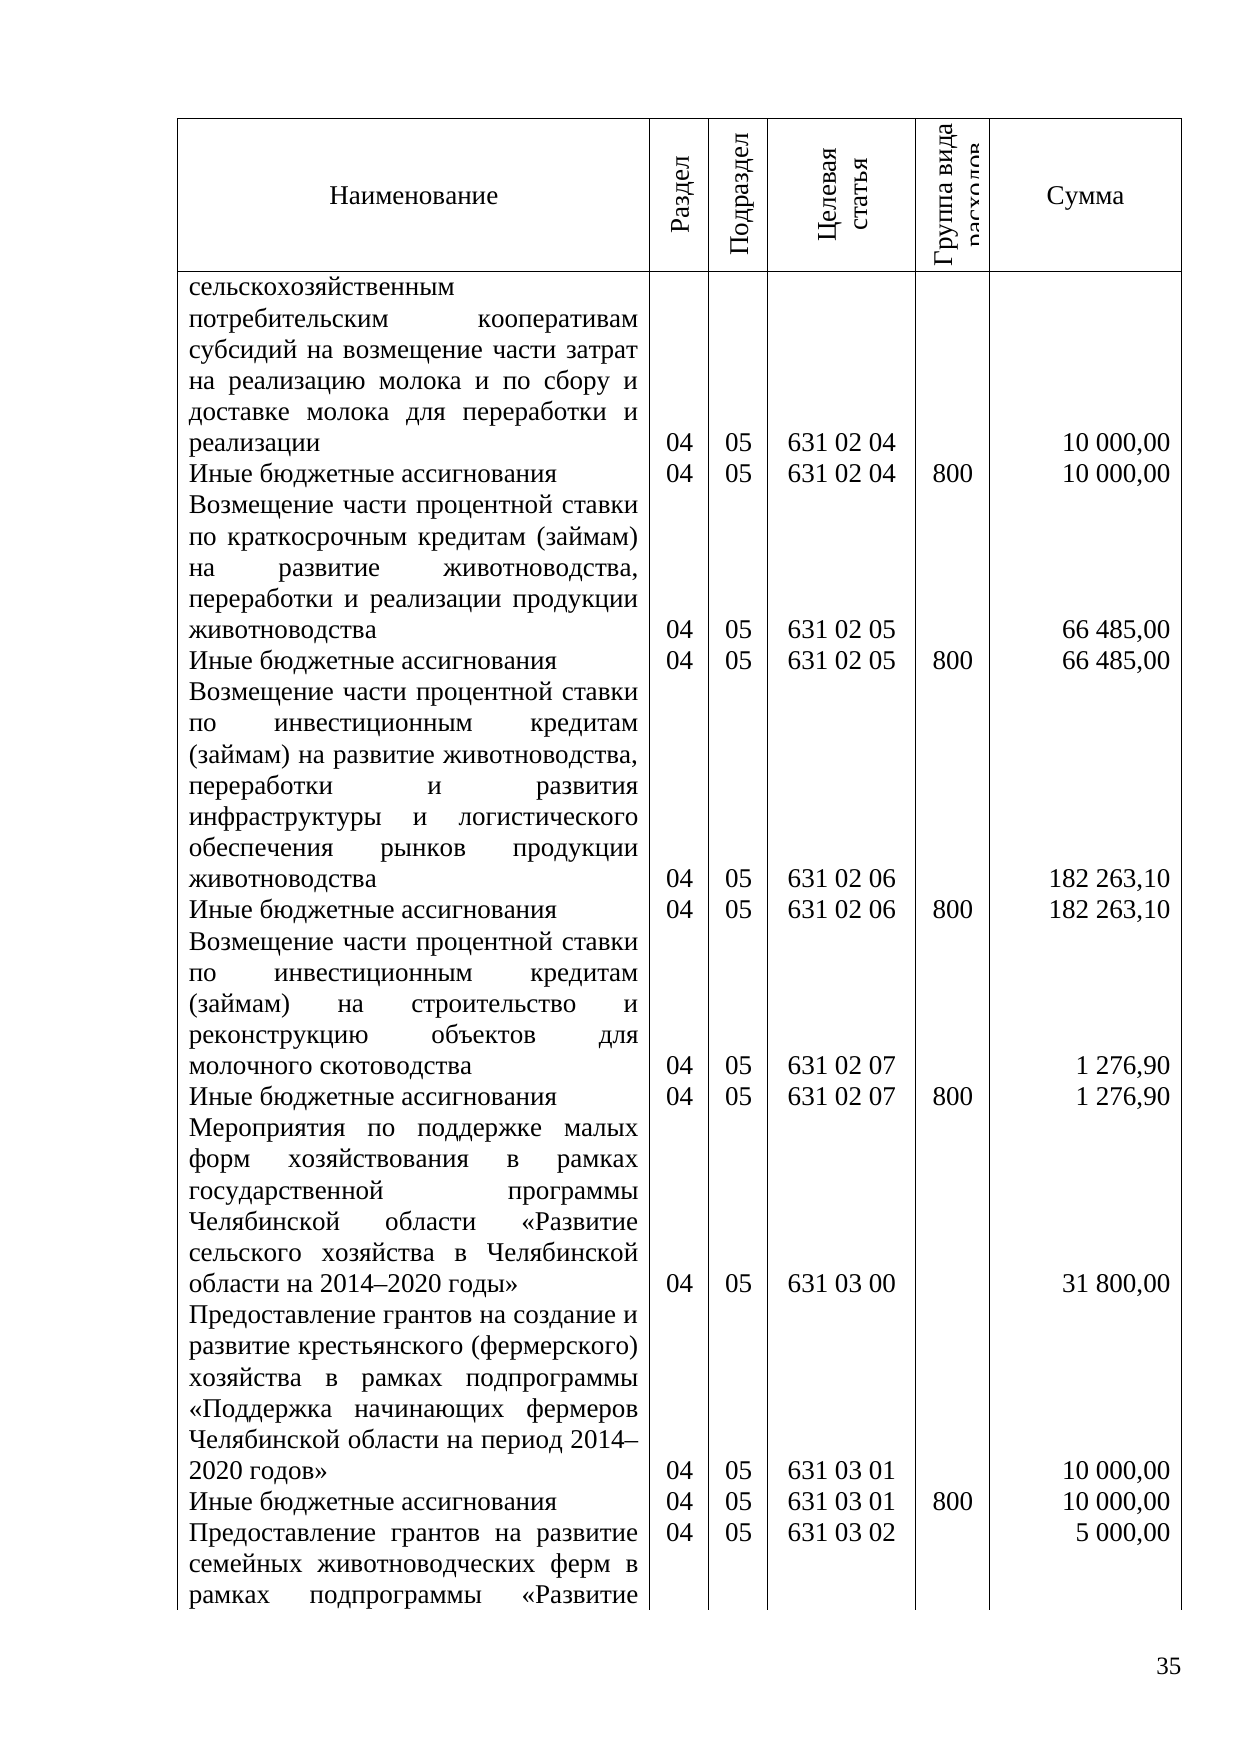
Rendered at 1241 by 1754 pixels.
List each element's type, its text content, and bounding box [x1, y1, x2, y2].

table_header Целевая статья [768, 119, 915, 271]
table_cell 04 [650, 458, 708, 488]
table_cell 631 02 04 [768, 272, 915, 457]
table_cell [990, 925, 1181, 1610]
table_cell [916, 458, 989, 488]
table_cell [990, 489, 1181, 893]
table_header Сумма [990, 119, 1181, 271]
table_header Раздел [650, 119, 708, 271]
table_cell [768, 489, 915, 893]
table_header Подраздел [709, 119, 767, 271]
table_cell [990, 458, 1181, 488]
table_cell 05 [709, 458, 767, 488]
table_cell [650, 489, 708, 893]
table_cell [178, 272, 649, 457]
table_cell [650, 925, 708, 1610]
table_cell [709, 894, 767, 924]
table_cell [916, 272, 989, 457]
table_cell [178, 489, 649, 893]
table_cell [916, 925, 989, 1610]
table_cell 04 [650, 272, 708, 457]
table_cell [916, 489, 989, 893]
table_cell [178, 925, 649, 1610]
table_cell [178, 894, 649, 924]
table_cell 05 [709, 272, 767, 457]
table_cell Иные бюджетные ассигнования [178, 458, 649, 488]
table_cell 10 000,00 [990, 272, 1181, 457]
table_header Группа вида расходов [916, 119, 989, 271]
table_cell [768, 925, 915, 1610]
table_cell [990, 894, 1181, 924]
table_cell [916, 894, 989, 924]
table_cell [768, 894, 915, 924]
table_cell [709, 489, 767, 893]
table_cell 631 02 04 [768, 458, 915, 488]
table_header Наименование [178, 119, 649, 271]
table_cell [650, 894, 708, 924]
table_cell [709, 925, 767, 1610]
